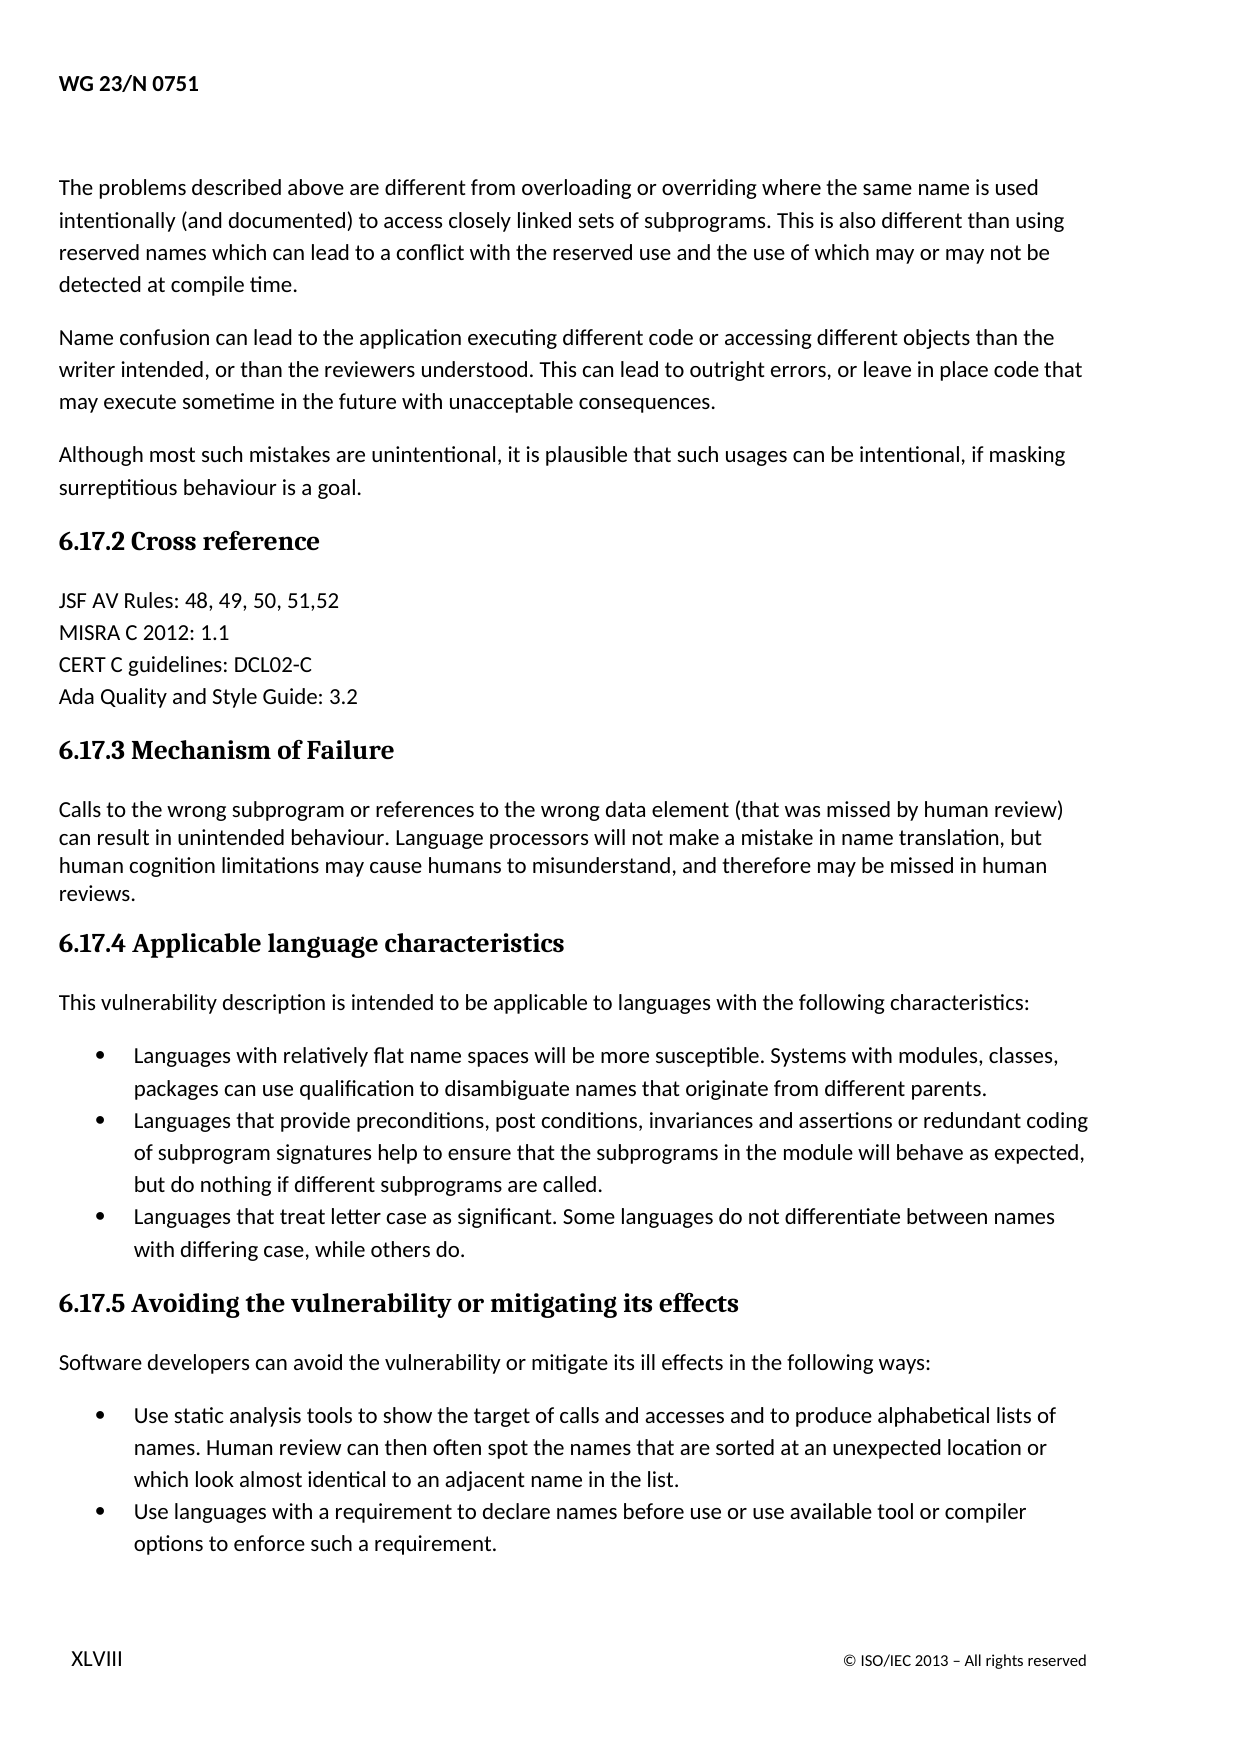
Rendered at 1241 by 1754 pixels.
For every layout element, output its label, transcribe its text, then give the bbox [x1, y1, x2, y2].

list Use static analysis tools to show the target of calls and accesses and to produce alphabetical lists of names. Human review can then often spot the names that are sorted at an unexpected location or which look almost identical to an adjacent name in the list. [96, 1401, 1099, 1493]
subtitle 6.17.3 Mechanism of Failure [58, 735, 1099, 767]
subtitle 6.17.2 Cross reference [58, 526, 1099, 557]
list Languages with relatively flat name spaces will be more susceptible. Systems with modules, classes, packages can use qualification to disambiguate names that originate from different parents. [96, 1042, 1099, 1102]
list Languages that treat letter case as significant. Some languages do not differentiate between names with differing case, while others do. [96, 1202, 1099, 1263]
text Software developers can avoid the vulnerability or mitigate its ill effects in the following ways: [58, 1348, 1099, 1376]
text JSF AV Rules: 48, 49, 50, 51,52 [58, 586, 1099, 614]
list Languages that provide preconditions, post conditions, invariances and assertions or redundant coding of subprogram signatures help to ensure that the subprograms in the module will behave as expected, but do nothing if different subprograms are called. [96, 1106, 1099, 1198]
text This vulnerability description is intended to be applicable to languages with the following characteristics: [58, 988, 1099, 1017]
text MISRA C 2012: 1.1 [58, 618, 1099, 646]
text Calls to the wrong subprogram or references to the wrong data element (that was missed by human review) can result in unintended behaviour. Language processors will not make a mistake in name translation, but human cognition limitations may cause humans to misunderstand, and therefore may be missed in human reviews. [58, 796, 1099, 908]
text CERT C guidelines: DCL02-C [58, 650, 1099, 678]
subtitle 6.17.4 Applicable language characteristics [58, 928, 1099, 959]
text Although most such mistakes are unintentional, it is plausible that such usages can be intentional, if masking surreptitious behaviour is a goal. [58, 441, 1099, 501]
text Name confusion can lead to the application executing different code or accessing different objects than the writer intended, or than the reviewers understood. This can lead to outright errors, or leave in place code that may execute sometime in the future with unacceptable consequences. [58, 323, 1099, 416]
list Use languages with a requirement to declare names before use or use available tool or compiler options to enforce such a requirement. [96, 1497, 1099, 1558]
text The problems described above are different from overloading or overriding where the same name is used intentionally (and documented) to access closely linked sets of subprograms. This is also different than using reserved names which can lead to a conflict with the reserved use and the use of which may or may not be detected at compile time. [58, 173, 1099, 298]
text Ada Quality and Style Guide: 3.2 [58, 682, 1099, 710]
subtitle 6.17.5 Avoiding the vulnerability or mitigating its effects [58, 1288, 1099, 1319]
